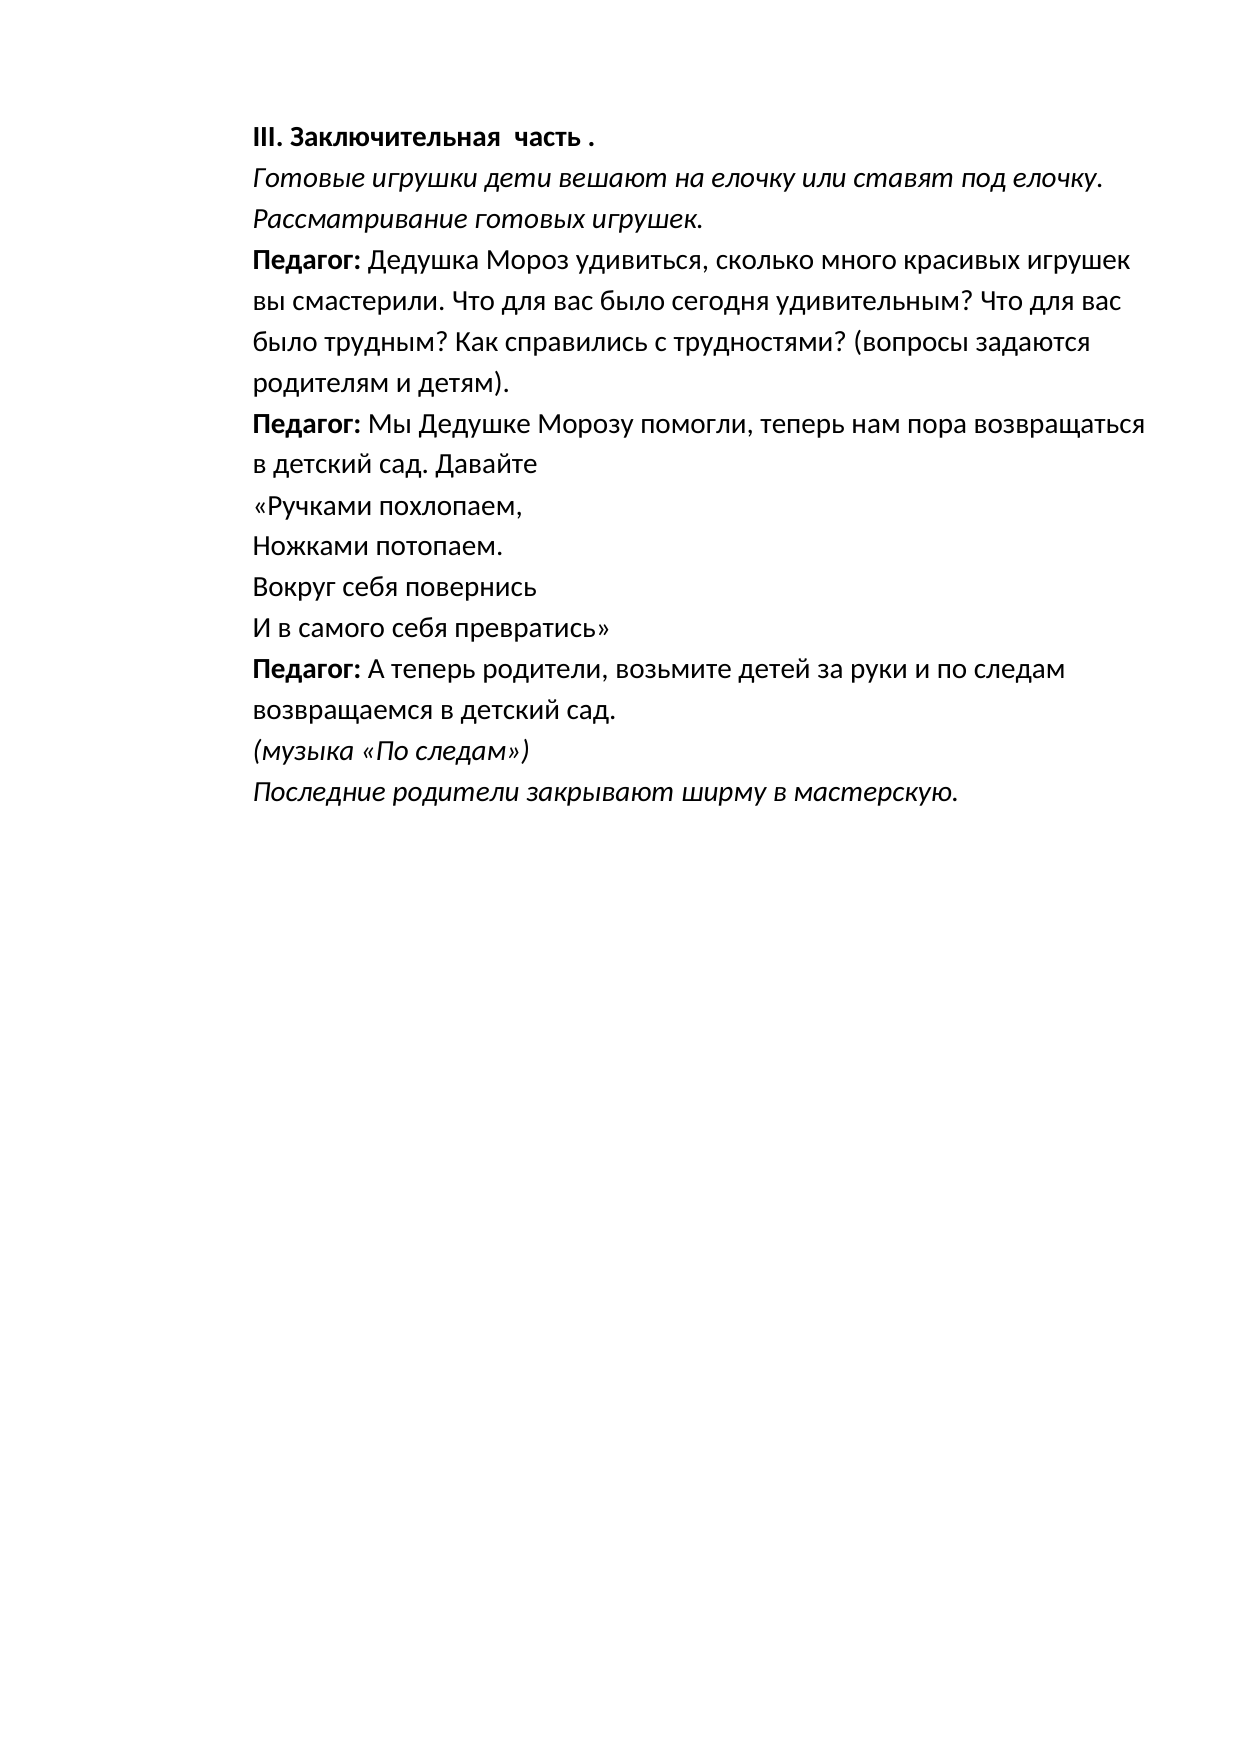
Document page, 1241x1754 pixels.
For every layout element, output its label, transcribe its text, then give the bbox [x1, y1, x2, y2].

list (музыка «По следам») [252, 732, 1152, 768]
list Педагог: Мы Дедушке Морозу помогли, теперь нам пора возвращаться в детский сад. Давайте [252, 405, 1152, 481]
list Последние родители закрывают ширму в мастерскую. [252, 773, 1152, 809]
list Вокруг себя повернись [252, 568, 1152, 604]
list Готовые игрушки дети вешают на елочку или ставят под елочку. Рассматривание готовых игрушек. [252, 159, 1152, 236]
list Педагог: А теперь родители, возьмите детей за руки и по следам возвращаемся в детский сад. [252, 650, 1152, 727]
list И в самого себя превратись» [252, 609, 1152, 645]
list Ножками потопаем. [252, 527, 1152, 563]
list «Ручками похлопаем, [252, 487, 1152, 522]
list Педагог: Дедушка Мороз удивиться, сколько много красивых игрушек вы смастерили. Что для вас было сегодня удивительным? Что для вас было трудным? Как справились с трудностями? (вопросы задаются родителям и детям). [252, 241, 1152, 399]
list III. Заключительная часть . [252, 118, 1152, 154]
